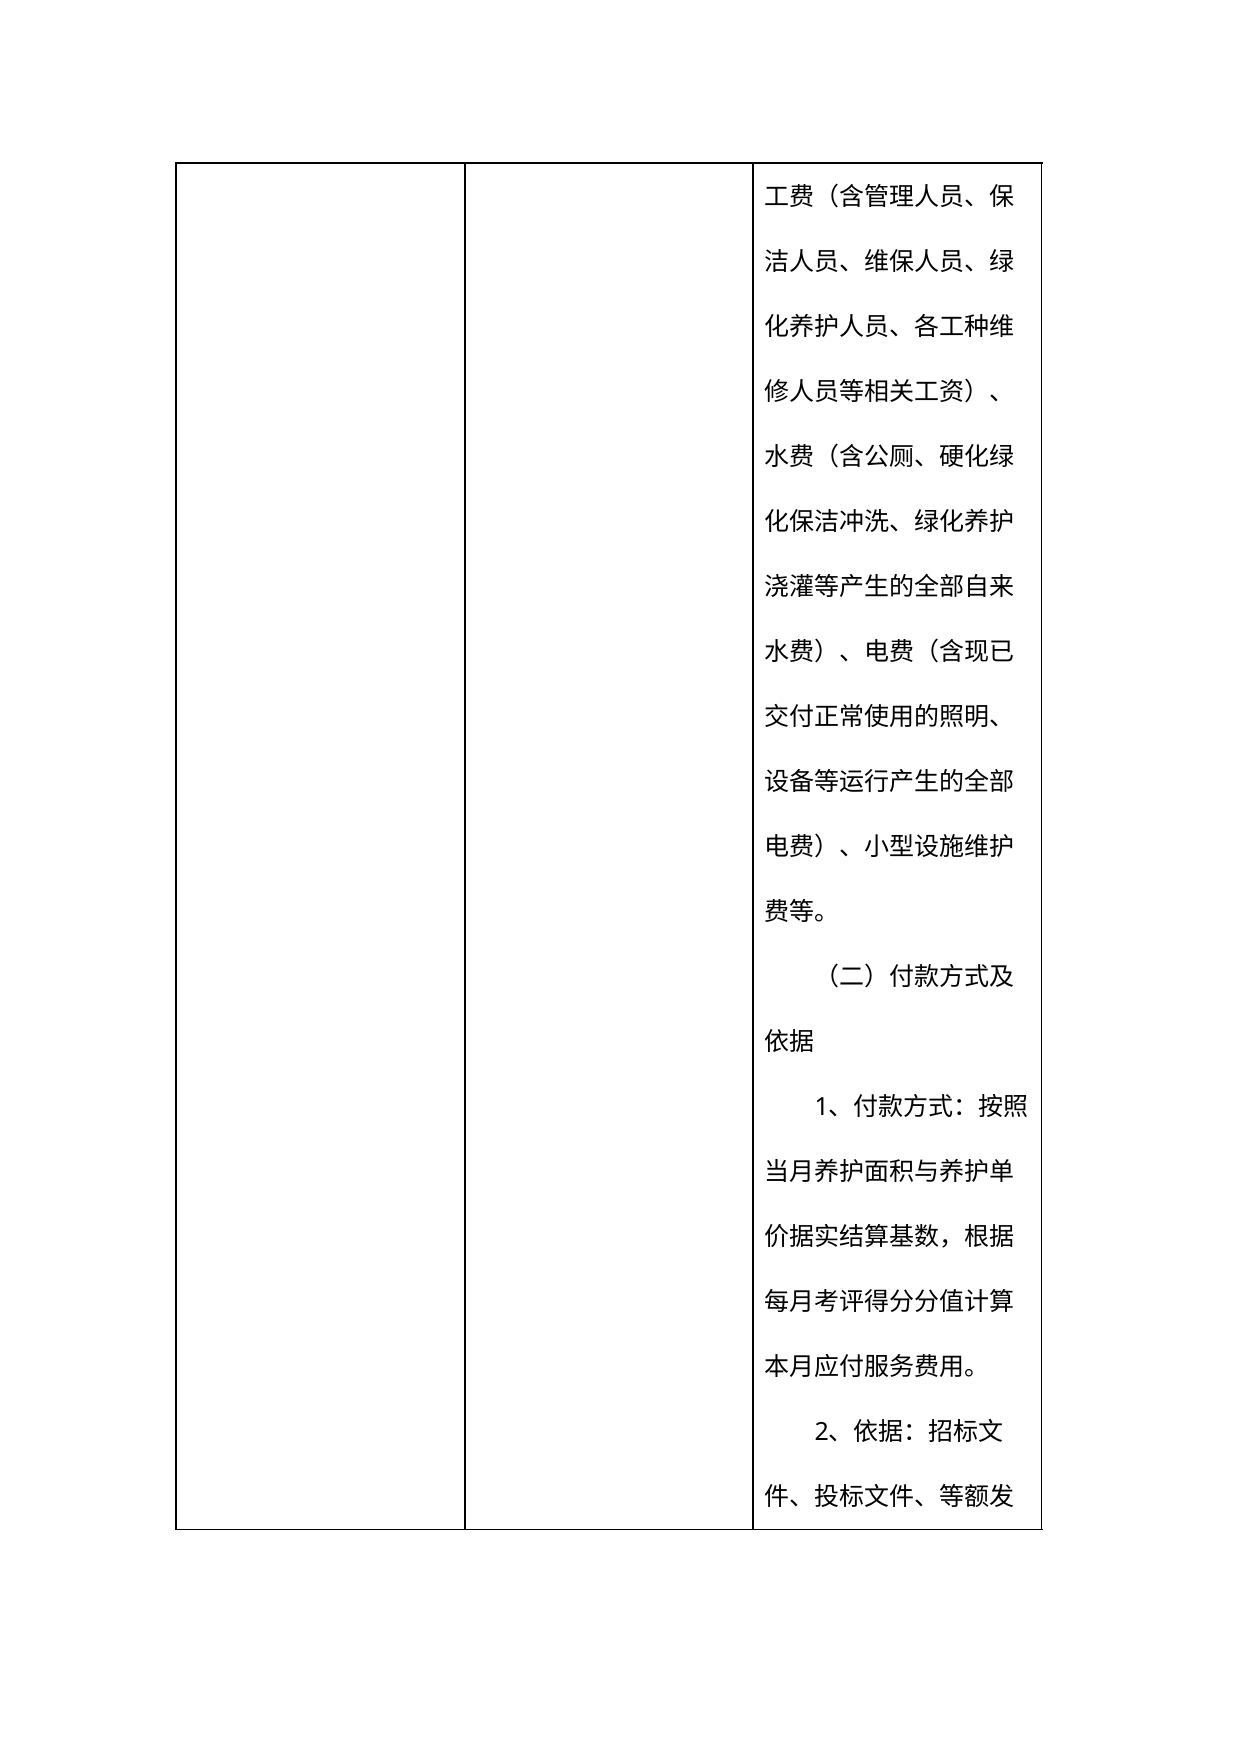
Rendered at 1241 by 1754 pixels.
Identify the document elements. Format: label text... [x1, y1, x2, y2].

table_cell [754, 164, 1041, 1528]
table_cell [466, 164, 752, 1528]
table_cell 1 [177, 164, 464, 1528]
